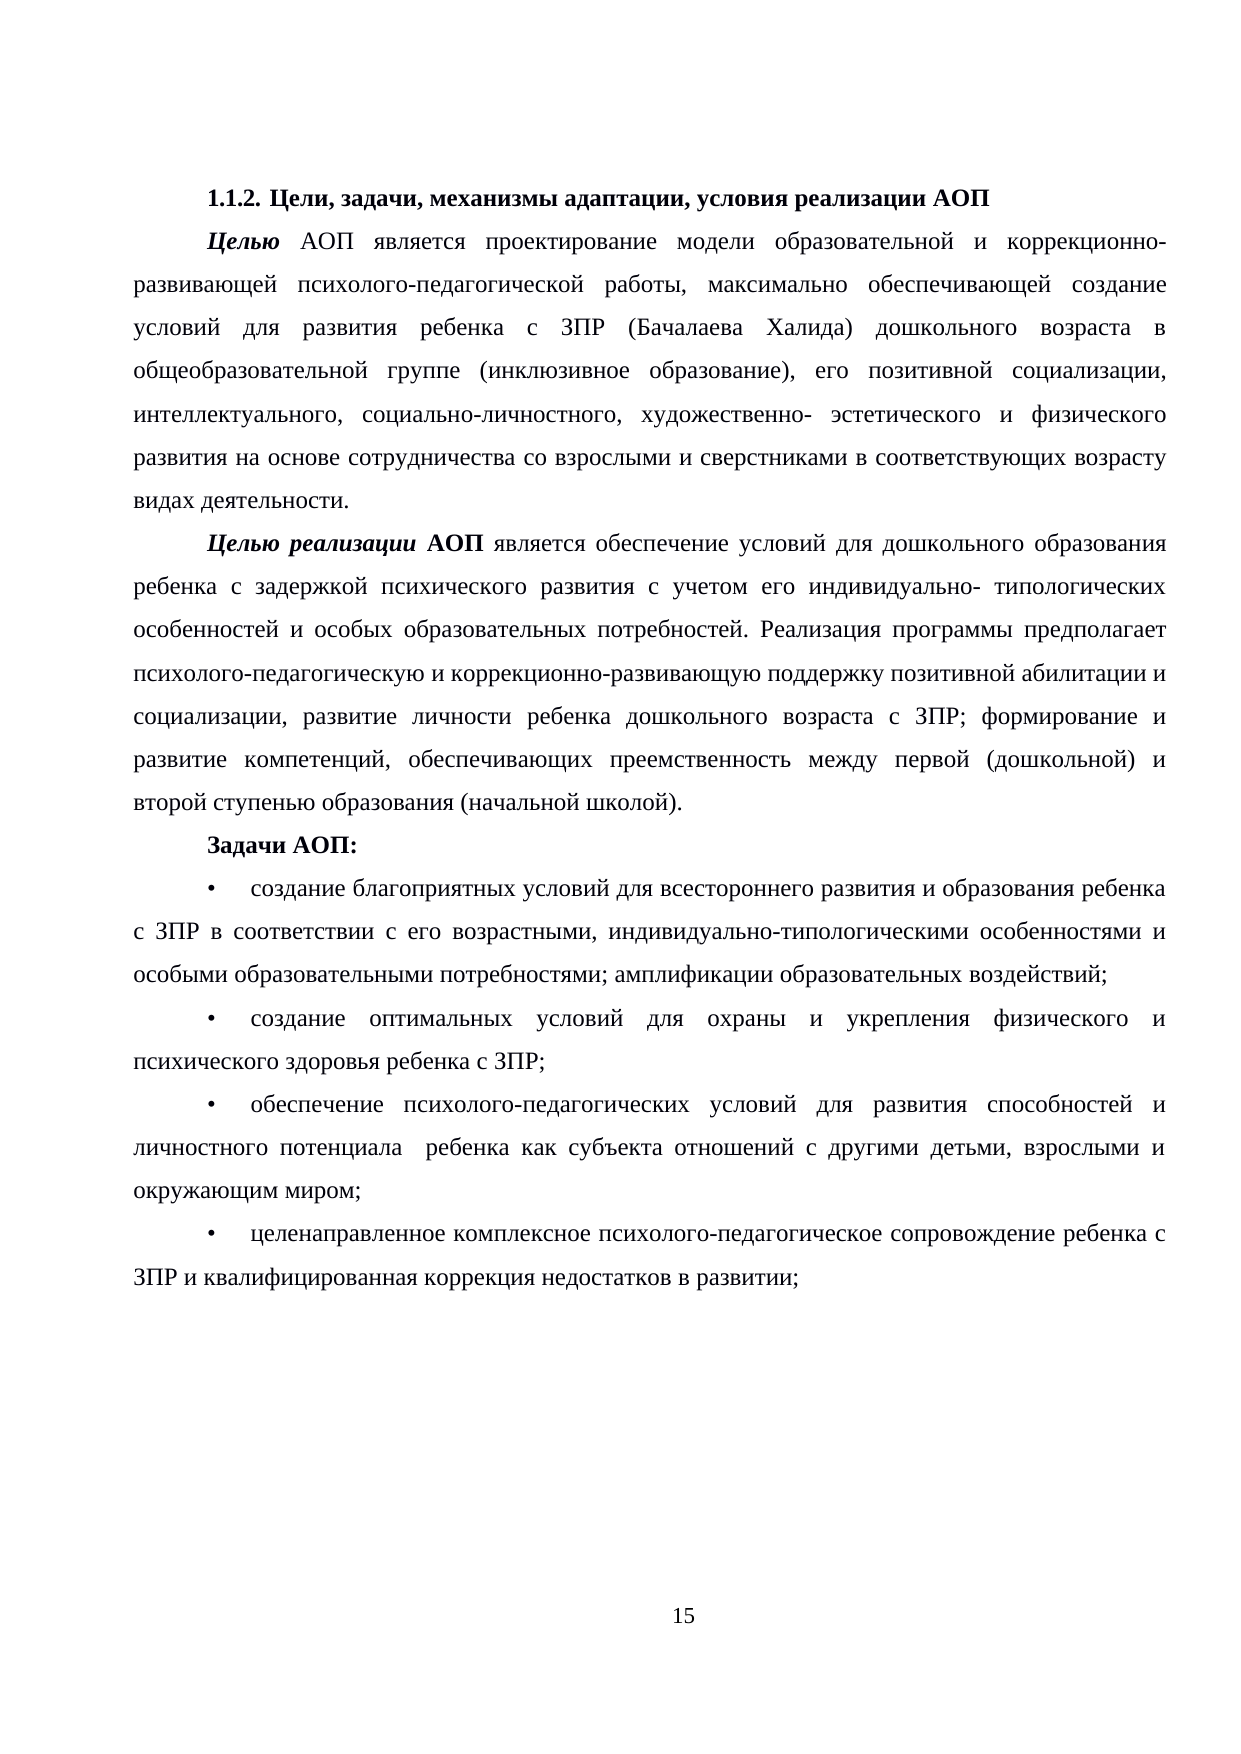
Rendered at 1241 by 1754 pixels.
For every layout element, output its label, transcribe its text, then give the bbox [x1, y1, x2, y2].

text Целью АОП является проектирование модели образовательной и коррекционно- развивающей психолого-педагогической работы, максимально обеспечивающей создание условий для развития ребенка с ЗПР (Бачалаева Халида) дошкольного возраста в общеобразовательной группе (инклюзивное образование), его позитивной социализации, интеллектуального, социально-личностного, художественно- эстетического и физического развития на основе сотрудничества со взрослыми и сверстниками в соответствующих возрасту видах деятельности. [133, 226, 1167, 514]
subtitle Цели, задачи, механизмы адаптации, условия реализации АОП [207, 183, 1194, 212]
list целенаправленное комплексное психолого-педагогическое сопровождение ребенка с ЗПР и квалифицированная коррекция недостатков в развитии; [133, 1218, 1166, 1290]
text Целью реализации АОП является обеспечение условий для дошкольного образования ребенка с задержкой психического развития с учетом его индивидуально- типологических особенностей и особых образовательных потребностей. Реализация программы предполагает психолого-педагогическую и коррекционно-развивающую поддержку позитивной абилитации и социализации, развитие личности ребенка дошкольного возраста с ЗПР; формирование и развитие компетенций, обеспечивающих преемственность между первой (дошкольной) и второй ступенью образования (начальной школой). [133, 528, 1167, 816]
list обеспечение психолого-педагогических условий для развития способностей и личностного потенциала ребенка как субъекта отношений с другими детьми, взрослыми и окружающим миром; [133, 1089, 1166, 1204]
text Задачи АОП: [207, 830, 1194, 859]
list создание благоприятных условий для всестороннего развития и образования ребенка с ЗПР в соответствии с его возрастными, индивидуально-типологическими особенностями и особыми образовательными потребностями; амплификации образовательных воздействий; [133, 873, 1167, 988]
list создание оптимальных условий для охраны и укрепления физического и психического здоровья ребенка с ЗПР; [133, 1003, 1166, 1074]
